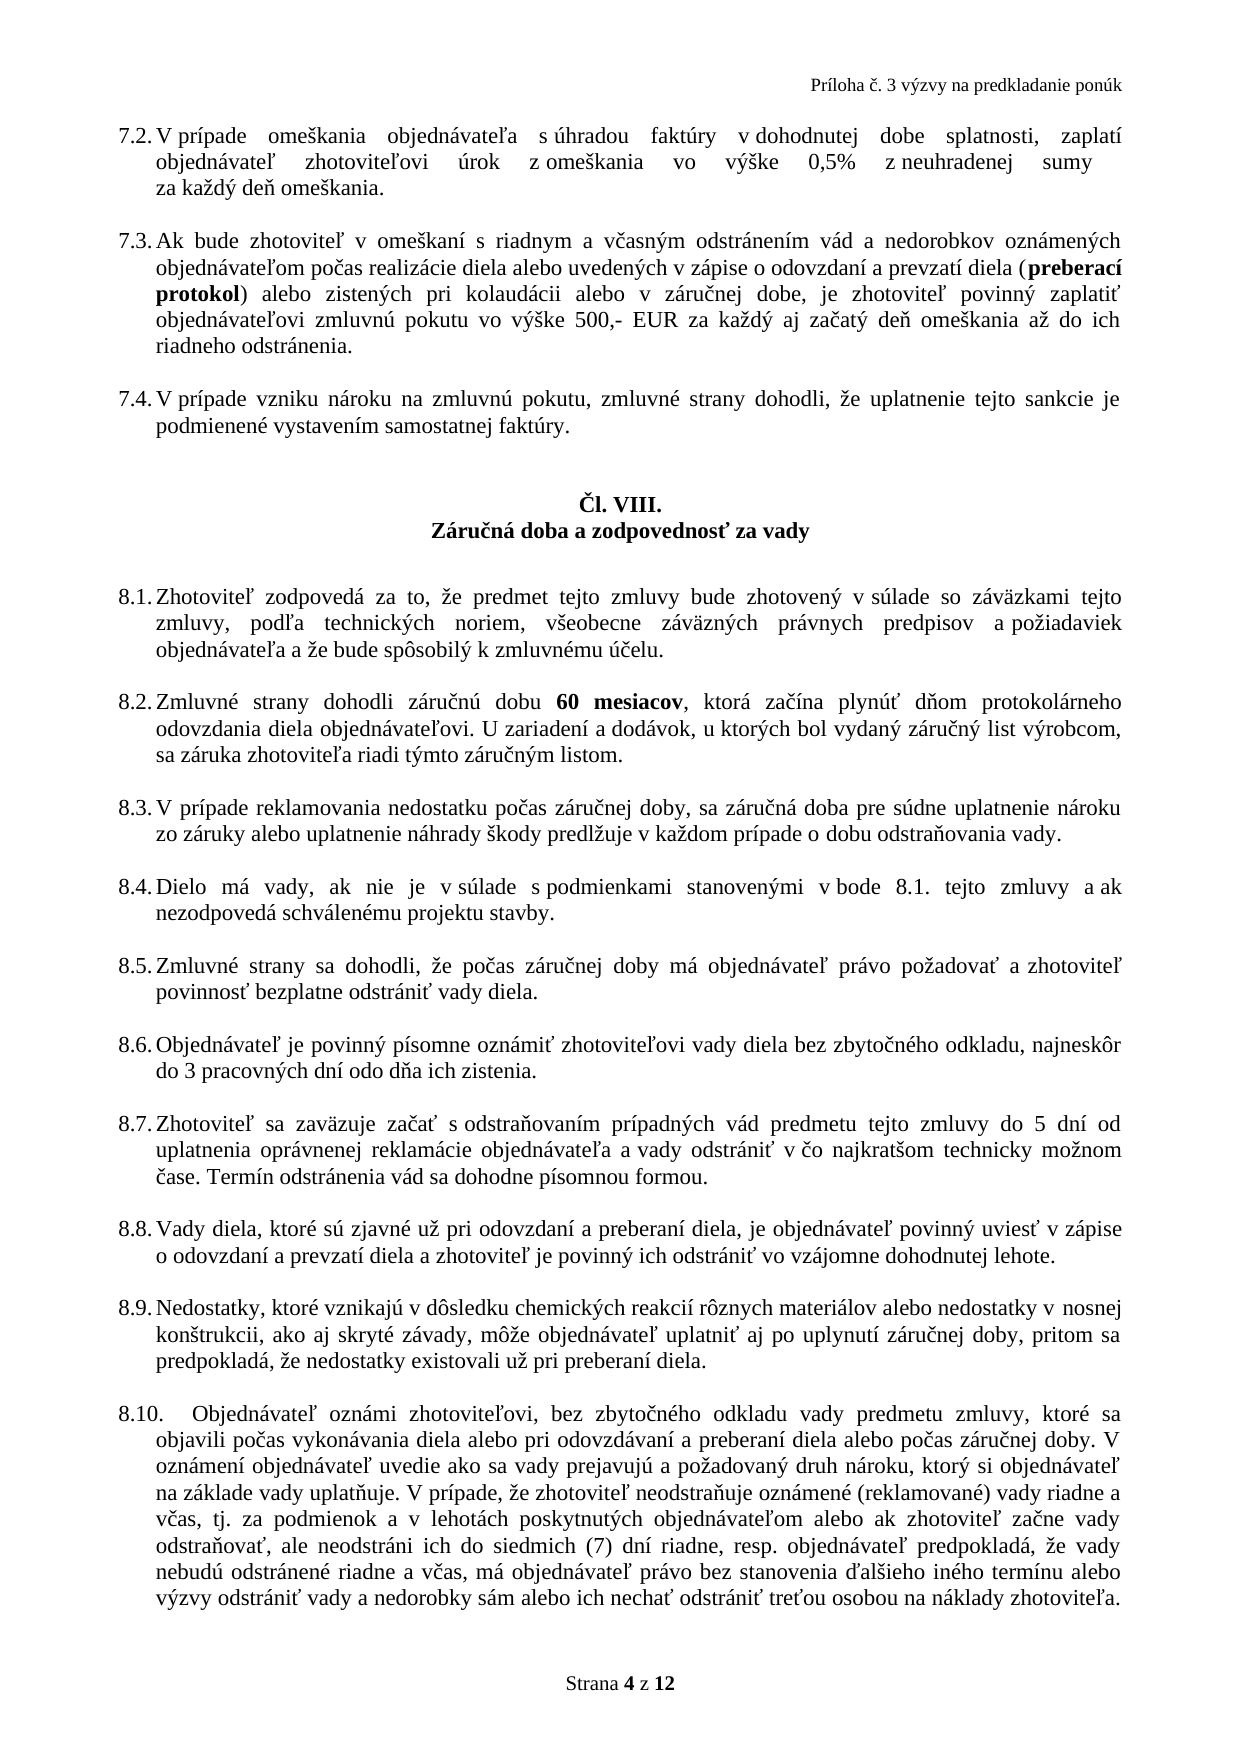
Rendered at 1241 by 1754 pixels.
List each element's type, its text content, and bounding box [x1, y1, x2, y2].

list V prípade omeškania objednávateľa s úhradou faktúry v dohodnutej dobe splatnosti, zaplatí objednávateľ zhotoviteľovi úrok z omeškania vo výške 0,5% z neuhradenej sumy za každý deň omeškania. [118, 122, 1122, 201]
list Zhotoviteľ zodpovedá za to, že predmet tejto zmluvy bude zhotovený v súlade so záväzkami tejto zmluvy, podľa technických noriem, všeobecne záväzných právnych predpisov a požiadaviek objednávateľa a že bude spôsobilý k zmluvnému účelu. [118, 583, 1122, 662]
list Dielo má vady, ak nie je v súlade s podmienkami stanovenými v bode 8.1. tejto zmluvy a ak nezodpovedá schválenému projektu stavby. [118, 873, 1122, 926]
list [118, 1400, 1122, 1611]
text Čl. VIII. [118, 491, 1122, 517]
list Vady diela, ktoré sú zjavné už pri odovzdaní a preberaní diela, je objednávateľ povinný uviesť v zápise o odovzdaní a prevzatí diela a zhotoviteľ je povinný ich odstrániť vo vzájomne dohodnutej lehote. [118, 1215, 1122, 1268]
list V prípade vzniku nároku na zmluvnú pokutu, zmluvné strany dohodli, že uplatnenie tejto sankcie je podmienené vystavením samostatnej faktúry. [118, 385, 1122, 438]
list Zmluvné strany dohodli záručnú dobu 60 mesiacov, ktorá začína plynúť dňom protokolárneho odovzdania diela objednávateľovi. U zariadení a dodávok, u ktorých bol vydaný záručný list výrobcom, sa záruka zhotoviteľa riadi týmto záručným listom. [118, 688, 1122, 767]
list Zmluvné strany sa dohodli, že počas záručnej doby má objednávateľ právo požadovať a zhotoviteľ povinnosť bezplatne odstrániť vady diela. [118, 952, 1122, 1004]
list Objednávateľ je povinný písomne oznámiť zhotoviteľovi vady diela bez zbytočného odkladu, najneskôr do 3 pracovných dní odo dňa ich zistenia. [118, 1031, 1122, 1084]
list Ak bude zhotoviteľ v omeškaní s riadnym a včasným odstránením vád a nedorobkov oznámených objednávateľom počas realizácie diela alebo uvedených v zápise o odovzdaní a prevzatí diela (preberací protokol) alebo zistených pri kolaudácii alebo v záručnej dobe, je zhotoviteľ povinný zaplatiť objednávateľovi zmluvnú pokutu vo výške 500,- EUR za každý aj začatý deň omeškania až do ich riadneho odstránenia. [118, 227, 1122, 359]
subtitle Záručná doba a zodpovednosť za vady [118, 517, 1122, 543]
list Nedostatky, ktoré vznikajú v dôsledku chemických reakcií rôznych materiálov alebo nedostatky v nosnej konštrukcii, ako aj skryté závady, môže objednávateľ uplatniť aj po uplynutí záručnej doby, pritom sa predpokladá, že nedostatky existovali už pri preberaní diela. [118, 1294, 1122, 1373]
list Zhotoviteľ sa zaväzuje začať s odstraňovaním prípadných vád predmetu tejto zmluvy do 5 dní od uplatnenia oprávnenej reklamácie objednávateľa a vady odstrániť v čo najkratšom technicky možnom čase. Termín odstránenia vád sa dohodne písomnou formou. [118, 1110, 1122, 1189]
list V prípade reklamovania nedostatku počas záručnej doby, sa záručná doba pre súdne uplatnenie nároku zo záruky alebo uplatnenie náhrady škody predlžuje v každom prípade o dobu odstraňovania vady. [118, 794, 1122, 846]
